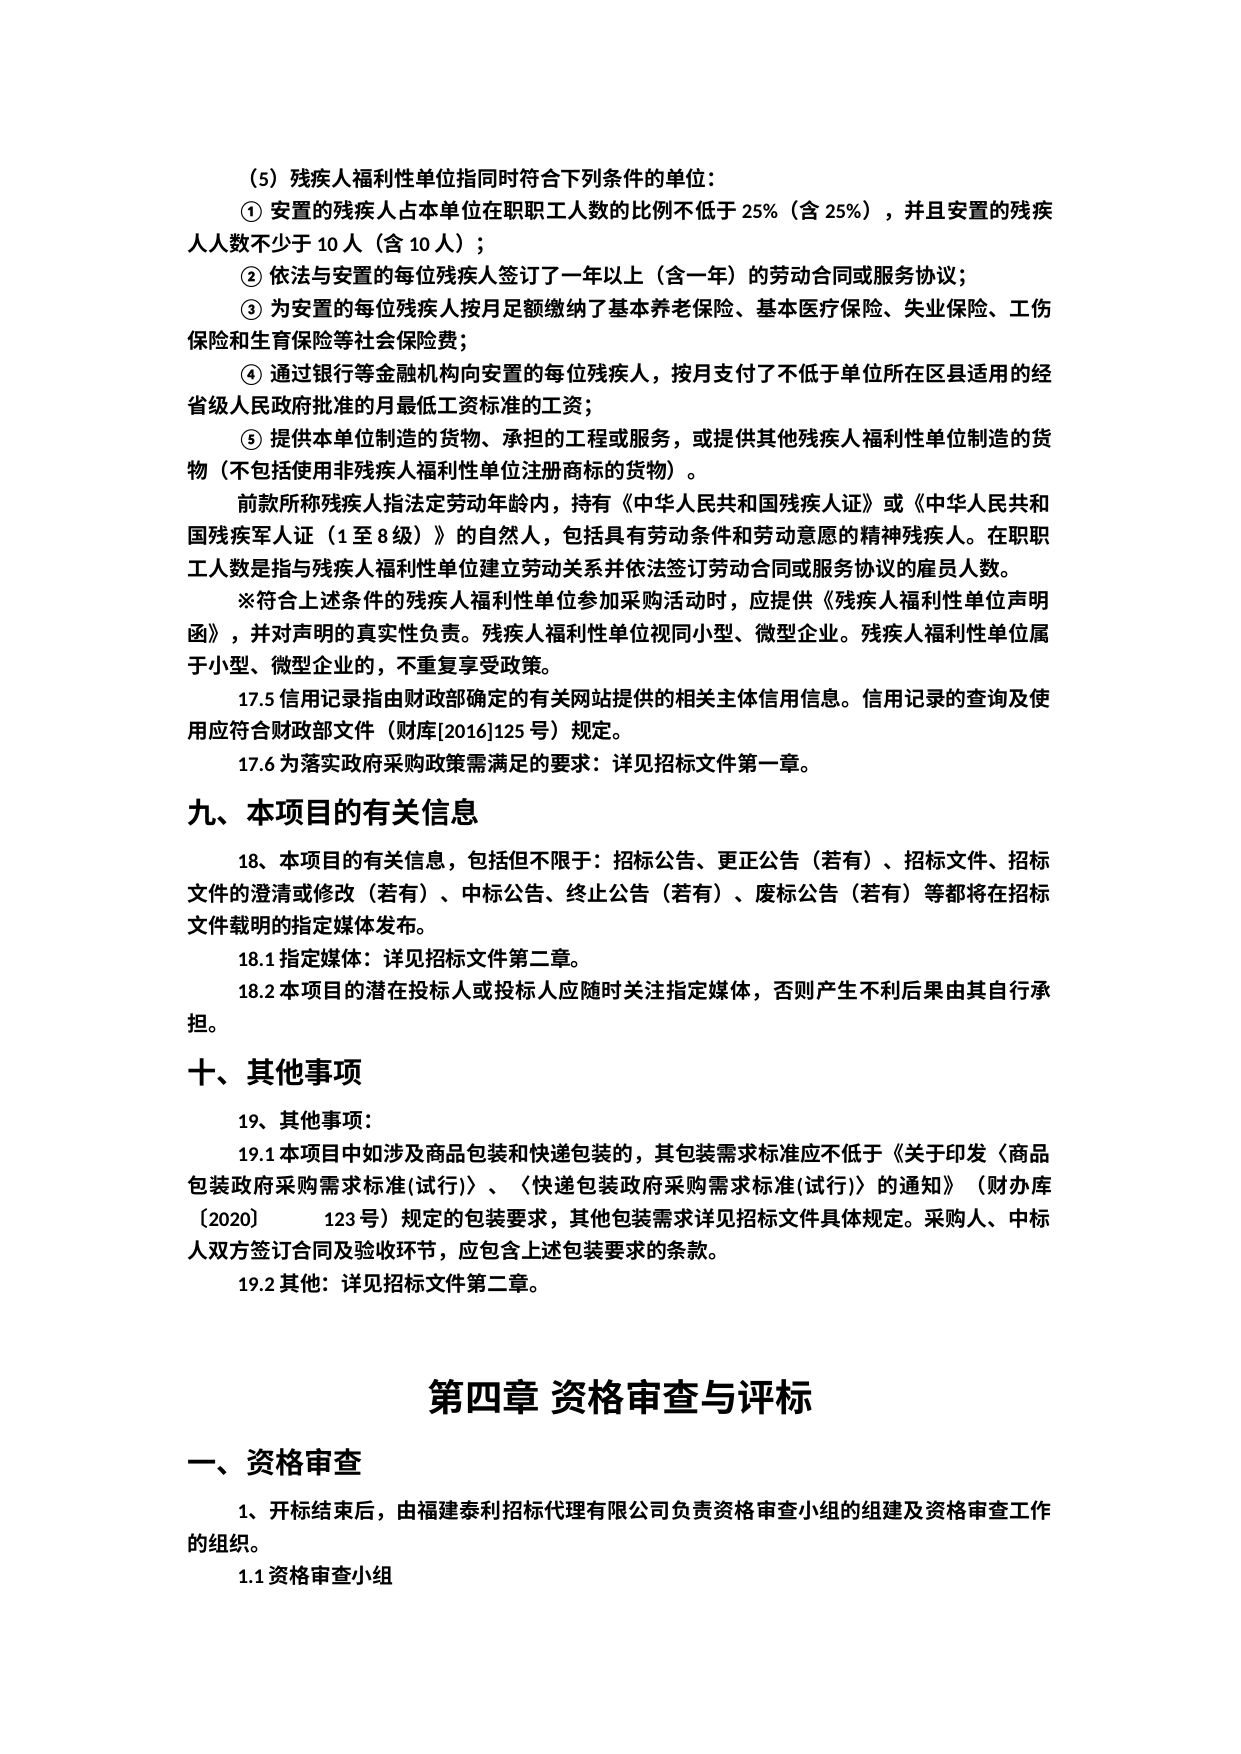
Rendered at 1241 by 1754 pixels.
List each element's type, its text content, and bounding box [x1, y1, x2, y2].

text 17.5信用记录指由财政部确定的有关网站提供的相关主体信用信息。信用记录的查询及使用应符合财政部文件（财库[2016]125号）规定。 [187, 682, 1053, 747]
text 19.2其他：详见招标文件第二章。 [187, 1267, 1053, 1299]
text 十、其他事项 [187, 1039, 1053, 1104]
text 18.1指定媒体：详见招标文件第二章。 [187, 942, 1053, 974]
text 1.1资格审查小组 [187, 1559, 1053, 1592]
text 1、开标结束后，由福建泰利招标代理有限公司负责资格审查小组的组建及资格审查工作的组织。 [187, 1494, 1053, 1559]
text ①安置的残疾人占本单位在职职工人数的比例不低于25%（含25%），并且安置的残疾人人数不少于10人（含10人）； [187, 194, 1053, 259]
text ⑤提供本单位制造的货物、承担的工程或服务，或提供其他残疾人福利性单位制造的货物（不包括使用非残疾人福利性单位注册商标的货物）。 [187, 422, 1053, 487]
text 18、本项目的有关信息，包括但不限于：招标公告、更正公告（若有）、招标文件、招标文件的澄清或修改（若有）、中标公告、终止公告（若有）、废标公告（若有）等都将在招标文件载明的指定媒体发布。 [187, 844, 1053, 942]
text 17.6为落实政府采购政策需满足的要求：详见招标文件第一章。 [187, 747, 1053, 779]
text 18.2本项目的潜在投标人或投标人应随时关注指定媒体，否则产生不利后果由其自行承担。 [187, 974, 1053, 1039]
text ④通过银行等金融机构向安置的每位残疾人，按月支付了不低于单位所在区县适用的经省级人民政府批准的月最低工资标准的工资； [187, 357, 1053, 422]
text ③为安置的每位残疾人按月足额缴纳了基本养老保险、基本医疗保险、失业保险、工伤保险和生育保险等社会保险费； [187, 292, 1053, 357]
text 第四章 资格审查与评标 [187, 1364, 1053, 1429]
text 九、本项目的有关信息 [187, 779, 1053, 844]
text ②依法与安置的每位残疾人签订了一年以上（含一年）的劳动合同或服务协议； [187, 259, 1053, 292]
text ※符合上述条件的残疾人福利性单位参加采购活动时，应提供《残疾人福利性单位声明函》，并对声明的真实性负责。残疾人福利性单位视同小型、微型企业。残疾人福利性单位属于小型、微型企业的，不重复享受政策。 [187, 584, 1053, 682]
text 前款所称残疾人指法定劳动年龄内，持有《中华人民共和国残疾人证》或《中华人民共和国残疾军人证（1至8级）》的自然人，包括具有劳动条件和劳动意愿的精神残疾人。在职职工人数是指与残疾人福利性单位建立劳动关系并依法签订劳动合同或服务协议的雇员人数。 [187, 487, 1053, 584]
text （5）残疾人福利性单位指同时符合下列条件的单位： [187, 162, 1053, 194]
text 19、其他事项： [187, 1104, 1053, 1137]
text 一、资格审查 [187, 1429, 1053, 1494]
text 19.1本项目中如涉及商品包装和快递包装的，其包装需求标准应不低于《关于印发〈商品包装政府采购需求标准(试行)〉、〈快递包装政府采购需求标准(试行)〉的通知》（财办库〔2020〕 123号）规定的包装要求，其他包装需求详见招标文件具体规定。采购人、中标人双方签订合同及验收环节，应包含上述包装要求的条款。 [187, 1137, 1053, 1267]
